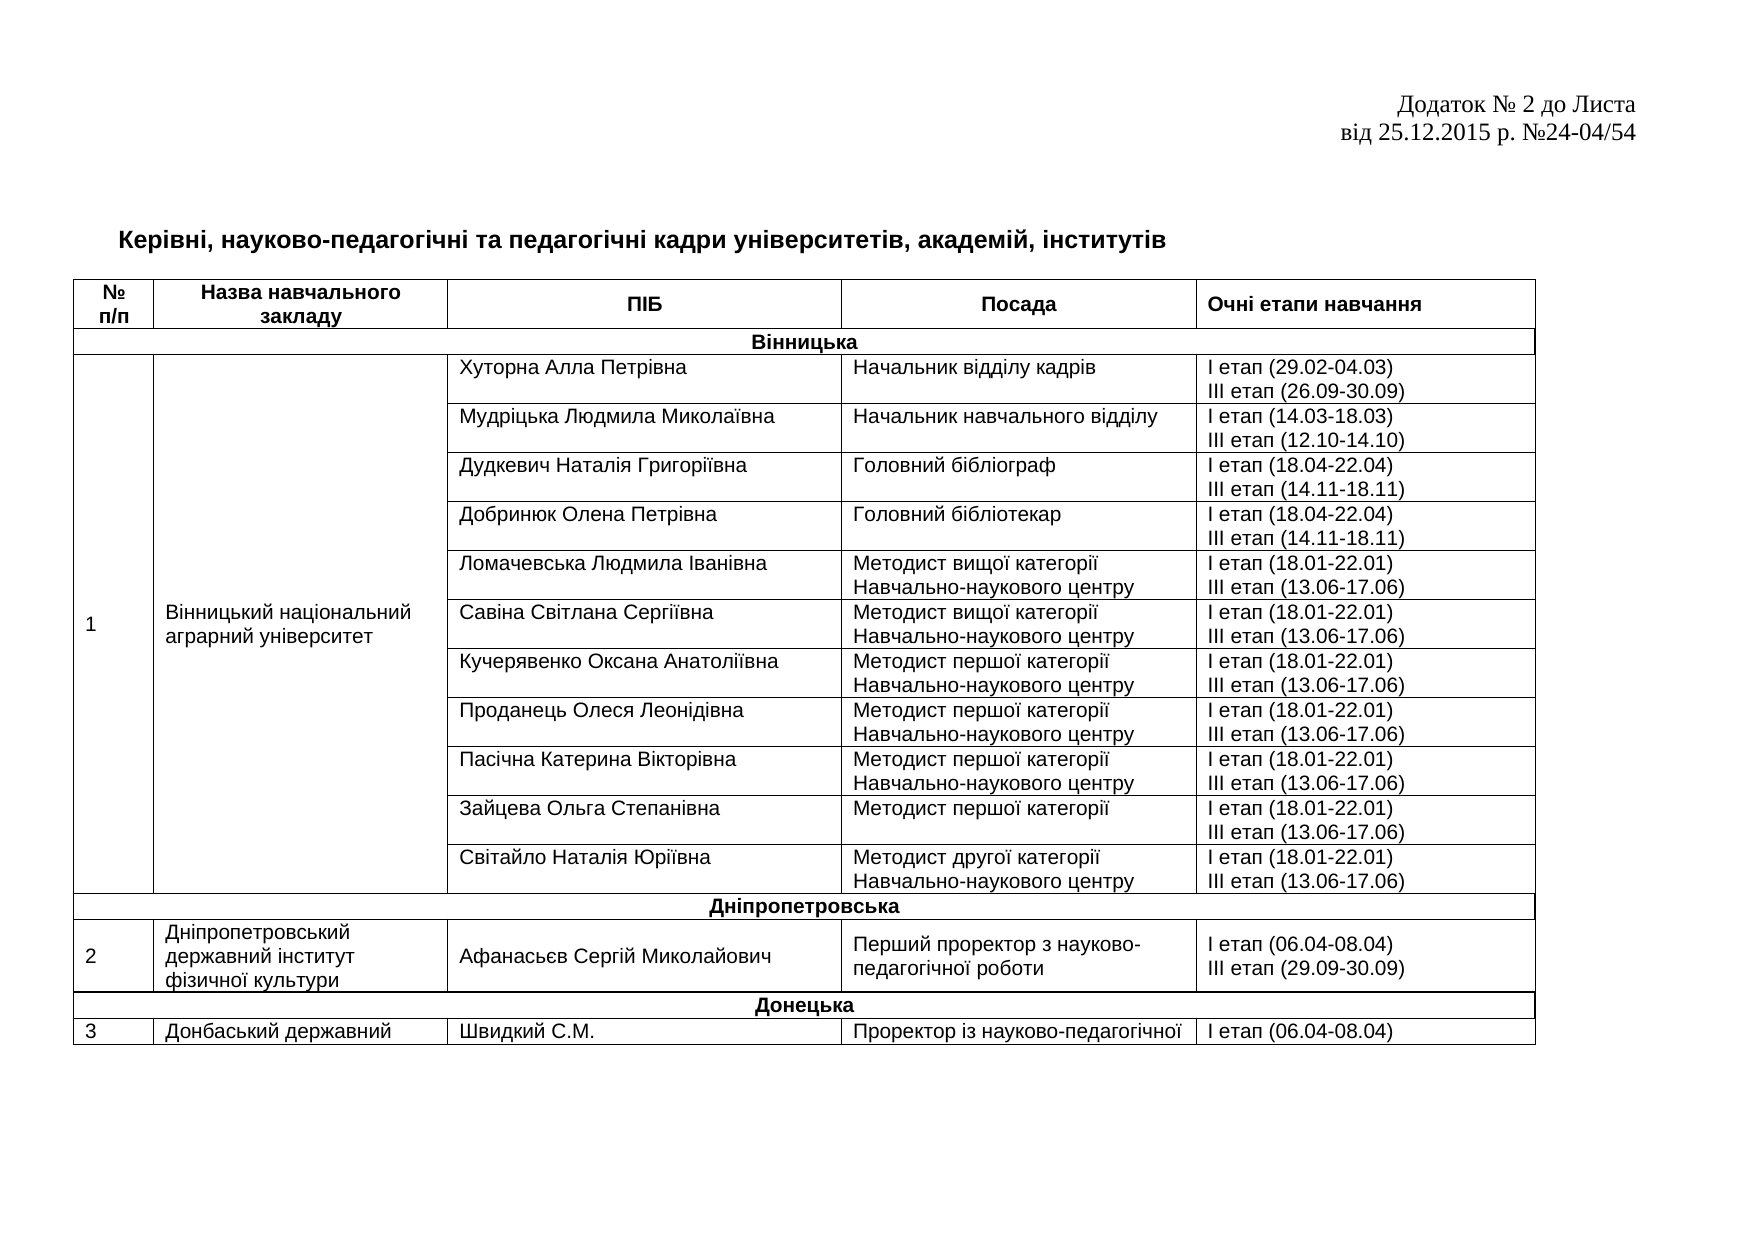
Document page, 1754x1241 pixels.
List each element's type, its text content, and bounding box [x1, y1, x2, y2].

table_cell Ломачевська Людмила Іванівна [448, 551, 841, 599]
table_cell Кучерявенко Оксана Анатоліївна [448, 649, 841, 697]
table_header ПІБ [448, 280, 841, 328]
table_cell Вінницька [74, 329, 1534, 354]
table_cell І етап (18.04-22.04) ІІІ етап (14.11-18.11) [1197, 453, 1535, 501]
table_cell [842, 1019, 1196, 1043]
table_cell 2 [74, 920, 153, 991]
table_header № п/п [74, 280, 153, 328]
table_cell І етап (18.01-22.01) ІІІ етап (13.06-17.06) [1197, 845, 1535, 892]
table_cell Методист другої категорії Навчально-наукового центру [842, 845, 1196, 892]
table_cell І етап (18.01-22.01) ІІІ етап (13.06-17.06) [1197, 600, 1535, 648]
table_cell Дудкевич Наталія Григоріївна [448, 453, 841, 501]
table_cell Методист вищої категорії Навчально-наукового центру [842, 600, 1196, 648]
table_header Очні етапи навчання [1197, 280, 1535, 328]
table_cell Добринюк Олена Петрівна [448, 502, 841, 550]
table_cell Перший проректор з науково-педагогічної роботи [842, 920, 1196, 991]
table_cell І етап (18.01-22.01) ІІІ етап (13.06-17.06) [1197, 551, 1535, 599]
table_cell Донецька [74, 993, 1534, 1017]
table_cell Методист першої категорії Навчально-наукового центру [842, 747, 1196, 794]
table_cell І етап (18.01-22.01) ІІІ етап (13.06-17.06) [1197, 747, 1535, 794]
text Керівні, науково-педагогічні та педагогічні кадри університетів, академій, інститутів [118, 225, 1636, 254]
table_cell Методист першої категорії Навчально-наукового центру [842, 649, 1196, 697]
table_cell Начальник відділу кадрів [842, 355, 1196, 403]
table_cell І етап (18.04-22.04) ІІІ етап (14.11-18.11) [1197, 502, 1535, 550]
table_cell Дніпропетровська [74, 894, 1534, 918]
table_cell Методист вищої категорії Навчально-наукового центру [842, 551, 1196, 599]
table_cell Дніпропетровський державний інститут фізичної культури [154, 920, 447, 991]
table_cell І етап (18.01-22.01) ІІІ етап (13.06-17.06) [1197, 649, 1535, 697]
table_cell Пасічна Катерина Вікторівна [448, 747, 841, 794]
table_cell 3 [74, 1019, 153, 1043]
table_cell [154, 1019, 447, 1043]
table_cell Головний бібліограф [842, 453, 1196, 501]
table_cell І етап (14.03-18.03) ІІІ етап (12.10-14.10) [1197, 404, 1535, 452]
table_cell Начальник навчального відділу [842, 404, 1196, 452]
table_cell Афанасьєв Сергій Миколайович [448, 920, 841, 991]
table_cell Савіна Світлана Сергіївна [448, 600, 841, 648]
table_cell 1 [74, 355, 153, 892]
table_cell Зайцева Ольга Степанівна [448, 796, 841, 843]
table_cell Мудріцька Людмила Миколаївна [448, 404, 841, 452]
table_cell Методист першої категорії [842, 796, 1196, 843]
table_cell І етап (18.01-22.01) ІІІ етап (13.06-17.06) [1197, 698, 1535, 746]
table_cell Вінницький національний аграрний університет [154, 355, 447, 892]
table_cell Головний бібліотекар [842, 502, 1196, 550]
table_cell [1197, 1019, 1535, 1043]
table_cell І етап (29.02-04.03) ІІІ етап (26.09-30.09) [1197, 355, 1535, 403]
table_header Посада [842, 280, 1196, 328]
table_header Назва навчального закладу [154, 280, 447, 328]
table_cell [1197, 920, 1535, 991]
table_cell Методист першої категорії Навчально-наукового центру [842, 698, 1196, 746]
table_cell Проданець Олеся Леонідівна [448, 698, 841, 746]
text від 25.12.2015 р. №24-04/54 [118, 117, 1636, 146]
text Додаток № 2 до Листа [118, 89, 1636, 117]
table_cell І етап (18.01-22.01) ІІІ етап (13.06-17.06) [1197, 796, 1535, 843]
table_cell Швидкий С.М. [448, 1019, 841, 1043]
table_cell Хуторна Алла Петрівна [448, 355, 841, 403]
table_cell Світайло Наталія Юріївна [448, 845, 841, 892]
